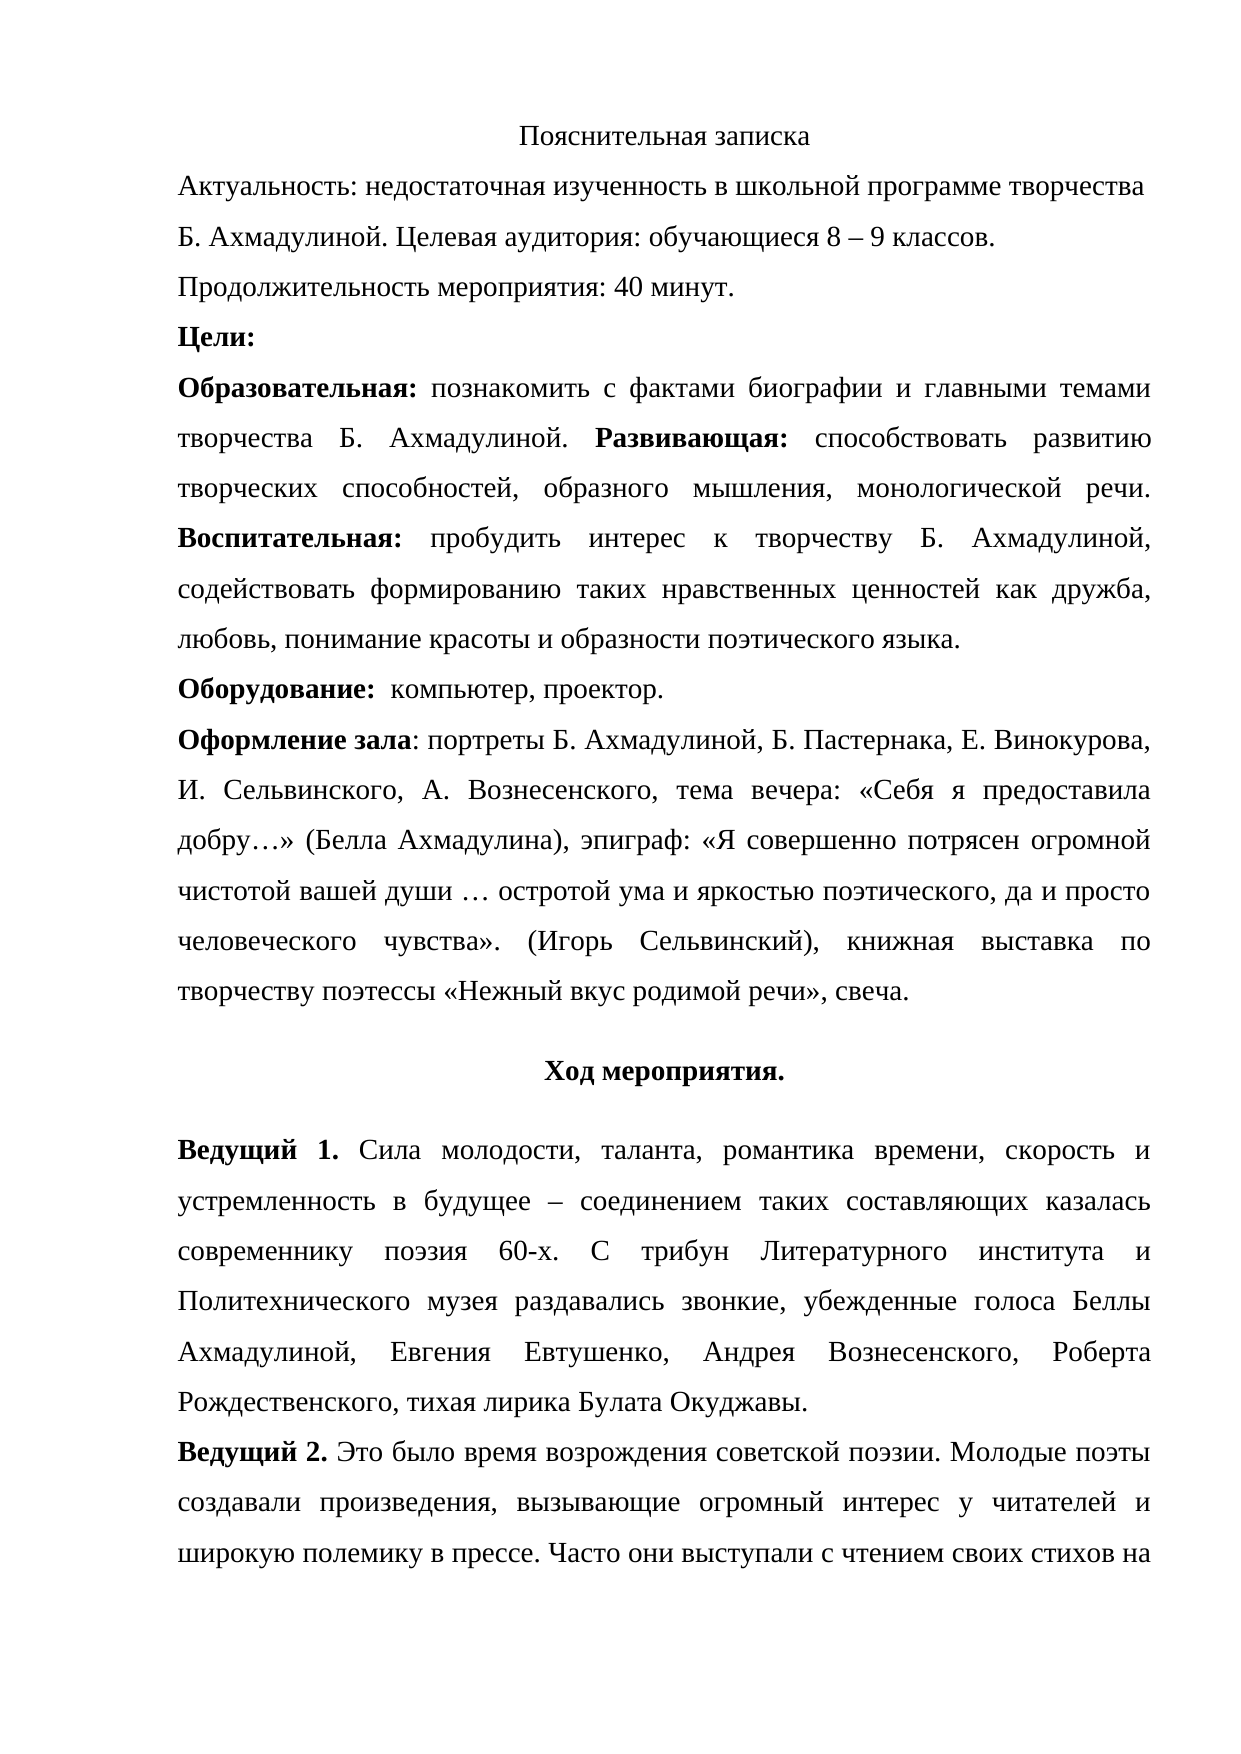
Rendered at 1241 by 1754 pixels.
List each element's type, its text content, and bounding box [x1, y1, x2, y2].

text Актуальность: недостаточная изученность в школьной программе творчества Б. Ахмадулиной. Целевая аудитория: обучающиеся 8 – 9 классов. Продолжительность мероприятия: 40 минут. [177, 168, 1152, 303]
text Пояснительная записка [177, 118, 1152, 152]
text Цели: [177, 319, 1152, 353]
text Ход мероприятия. [177, 1053, 1152, 1086]
text Образовательная: познакомить с фактами биографии и главными темами творчества Б. Ахмадулиной. Развивающая: способствовать развитию творческих способностей, образного мышления, монологической речи. Воспитательная: пробудить интерес к творчеству Б. Ахмадулиной, содействовать формированию таких нравственных ценностей как дружба, любовь, понимание красоты и образности поэтического языка. [177, 370, 1152, 655]
text Оборудование: компьютер, проектор. [177, 672, 1152, 705]
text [177, 1434, 1152, 1568]
text Оформление зала: портреты Б. Ахмадулиной, Б. Пастернака, Е. Винокурова, И. Сельвинского, А. Вознесенского, тема вечера: «Себя я предоставила добру…» (Белла Ахмадулина), эпиграф: «Я совершенно потрясен огромной чистотой вашей души … остротой ума и яркостью поэтического, да и просто человеческого чувства». (Игорь Сельвинский), книжная выставка по творчеству поэтессы «Нежный вкус родимой речи», свеча. [177, 722, 1152, 1007]
text Ведущий 1. Сила молодости, таланта, романтика времени, скорость и устремленность в будущее – соединением таких составляющих казалась современнику поэзия 60-х. С трибун Литературного института и Политехнического музея раздавались звонкие, убежденные голоса Беллы Ахмадулиной, Евгения Евтушенко, Андрея Вознесенского, Роберта Рождественского, тихая лирика Булата Окуджавы. [177, 1132, 1152, 1417]
